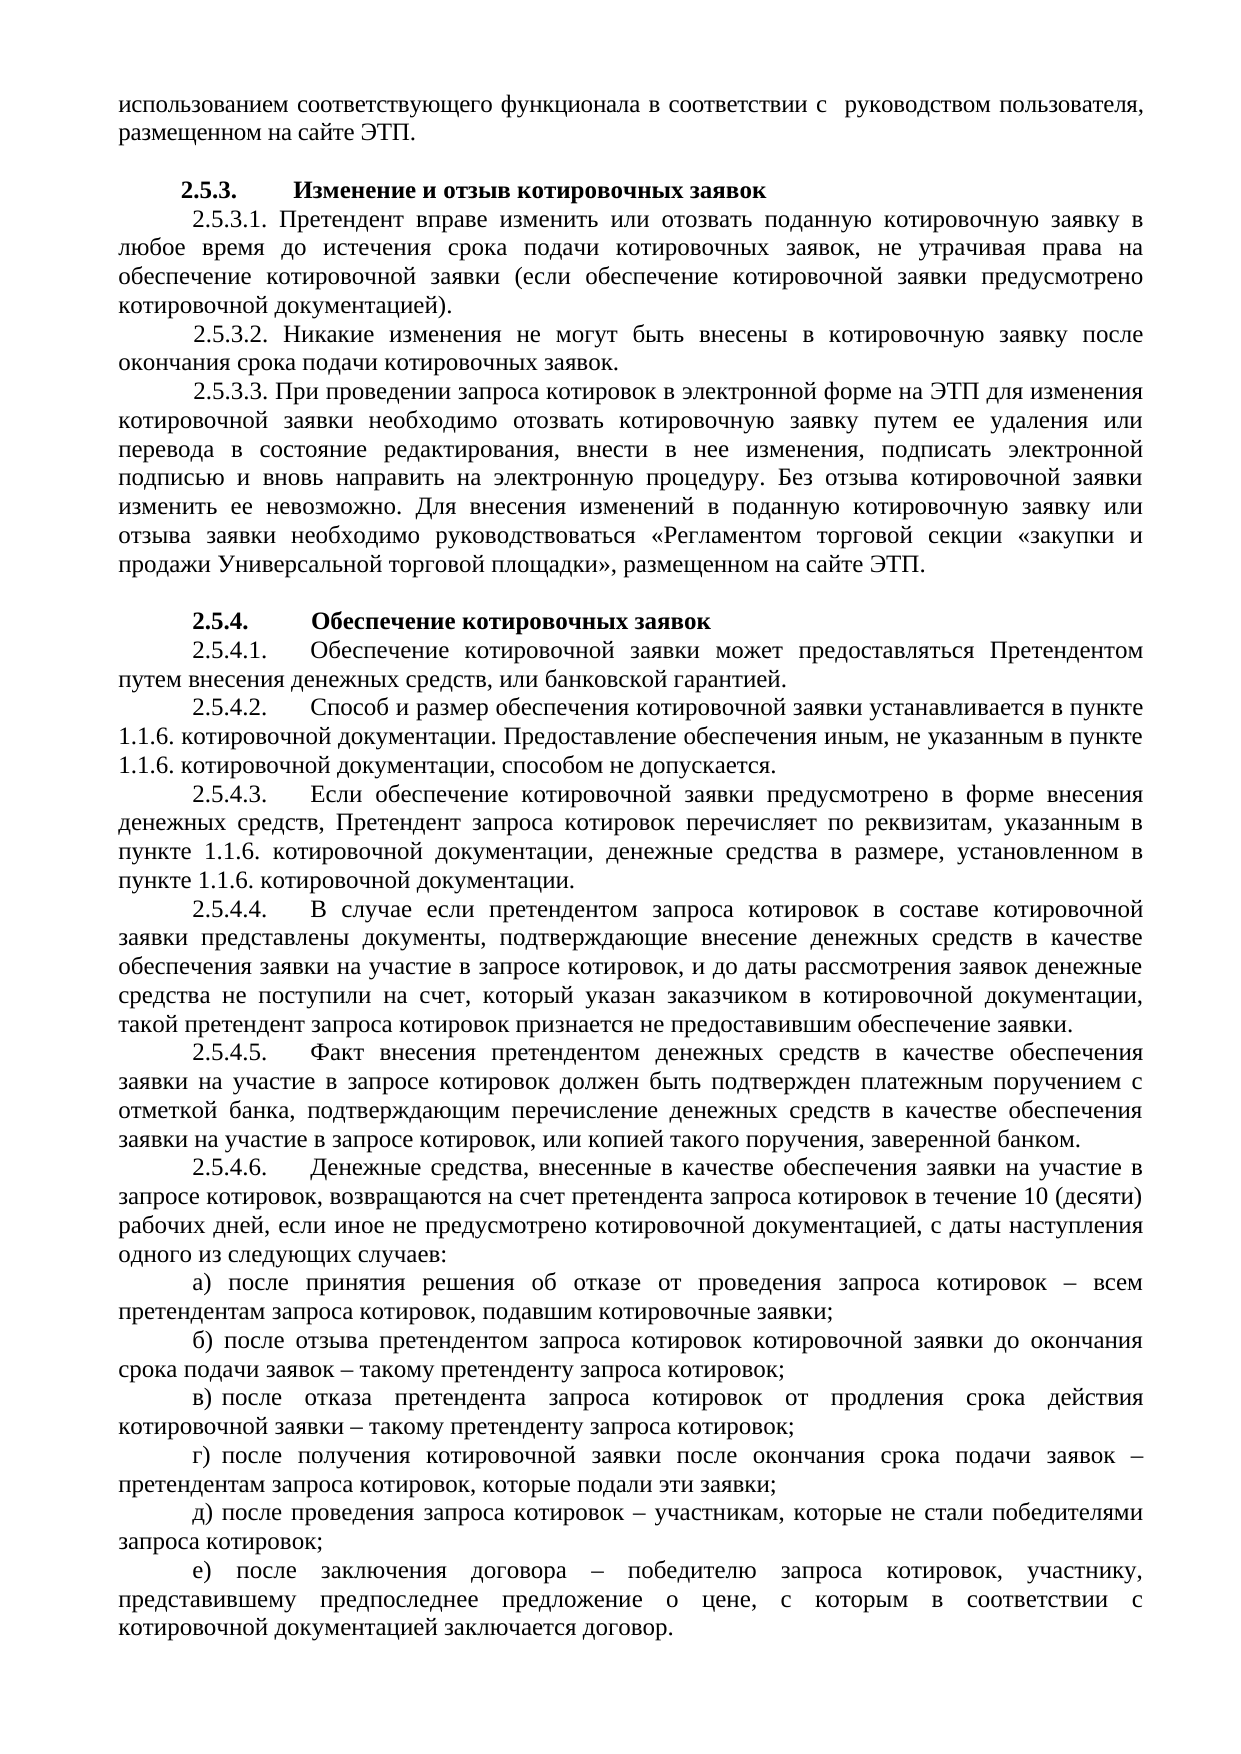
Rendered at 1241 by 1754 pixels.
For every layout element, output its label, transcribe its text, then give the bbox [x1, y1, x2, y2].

text г) после получения котировочной заявки после окончания срока подачи заявок – претендентам запроса котировок, которые подали эти заявки; [118, 1440, 1144, 1497]
text 2.5.4.6. Денежные средства, внесенные в качестве обеспечения заявки на участие в запросе котировок, возвращаются на счет претендента запроса котировок в течение 10 (десяти) рабочих дней, если иное не предусмотрено котировочной документацией, с даты наступления одного из следующих случаев: [118, 1152, 1144, 1267]
text б) после отзыва претендентом запроса котировок котировочной заявки до окончания срока подачи заявок – такому претенденту запроса котировок; [118, 1325, 1144, 1382]
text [118, 89, 1144, 146]
text д) после проведения запроса котировок – участникам, которые не стали победителями запроса котировок; [118, 1497, 1144, 1555]
text 2.5.3.3. При проведении запроса котировок в электронной форме на ЭТП для изменения котировочной заявки необходимо отозвать котировочную заявку путем ее удаления или перевода в состояние редактирования, внести в нее изменения, подписать электронной подписью и вновь направить на электронную процедуру. Без отзыва котировочной заявки изменить ее невозможно. Для внесения изменений в поданную котировочную заявку или отзыва заявки необходимо руководствоваться «Регламентом торговой секции «закупки и продажи Универсальной торговой площадки», размещенном на сайте ЭТП. [118, 376, 1144, 577]
subtitle 2.5.3. Изменение и отзыв котировочных заявок [118, 175, 1144, 204]
text 2.5.3.1. Претендент вправе изменить или отозвать поданную котировочную заявку в любое время до истечения срока подачи котировочных заявок, не утрачивая права на обеспечение котировочной заявки (если обеспечение котировочной заявки предусмотрено котировочной документацией). [118, 204, 1144, 319]
text 2.5.4.3. Если обеспечение котировочной заявки предусмотрено в форме внесения денежных средств, Претендент запроса котировок перечисляет по реквизитам, указанным в пункте 1.1.6. котировочной документации, денежные средства в размере, установленном в пункте 1.1.6. котировочной документации. [118, 779, 1144, 894]
text 2.5.4. Обеспечение котировочных заявок [118, 606, 1144, 635]
text а) после принятия решения об отказе от проведения запроса котировок – всем претендентам запроса котировок, подавшим котировочные заявки; [118, 1267, 1144, 1325]
text 2.5.4.5. Факт внесения претендентом денежных средств в качестве обеспечения заявки на участие в запросе котировок должен быть подтвержден платежным поручением с отметкой банка, подтверждающим перечисление денежных средств в качестве обеспечения заявки на участие в запросе котировок, или копией такого поручения, заверенной банком. [118, 1037, 1144, 1152]
text 2.5.4.1. Обеспечение котировочной заявки может предоставляться Претендентом путем внесения денежных средств, или банковской гарантией. [118, 635, 1144, 692]
text 2.5.4.2. Способ и размер обеспечения котировочной заявки устанавливается в пункте 1.1.6. котировочной документации. Предоставление обеспечения иным, не указанным в пункте 1.1.6. котировочной документации, способом не допускается. [118, 692, 1144, 779]
text 2.5.4.4. В случае если претендентом запроса котировок в составе котировочной заявки представлены документы, подтверждающие внесение денежных средств в качестве обеспечения заявки на участие в запросе котировок, и до даты рассмотрения заявок денежные средства не поступили на счет, который указан заказчиком в котировочной документации, такой претендент запроса котировок признается не предоставившим обеспечение заявки. [118, 894, 1144, 1037]
text 2.5.3.2. Никакие изменения не могут быть внесены в котировочную заявку после окончания срока подачи котировочных заявок. [118, 319, 1144, 376]
text в) после отказа претендента запроса котировок от продления срока действия котировочной заявки – такому претенденту запроса котировок; [118, 1382, 1144, 1440]
text е) после заключения договора – победителю запроса котировок, участнику, представившему предпоследнее предложение о цене, с которым в соответствии с котировочной документацией заключается договор. [118, 1555, 1144, 1641]
